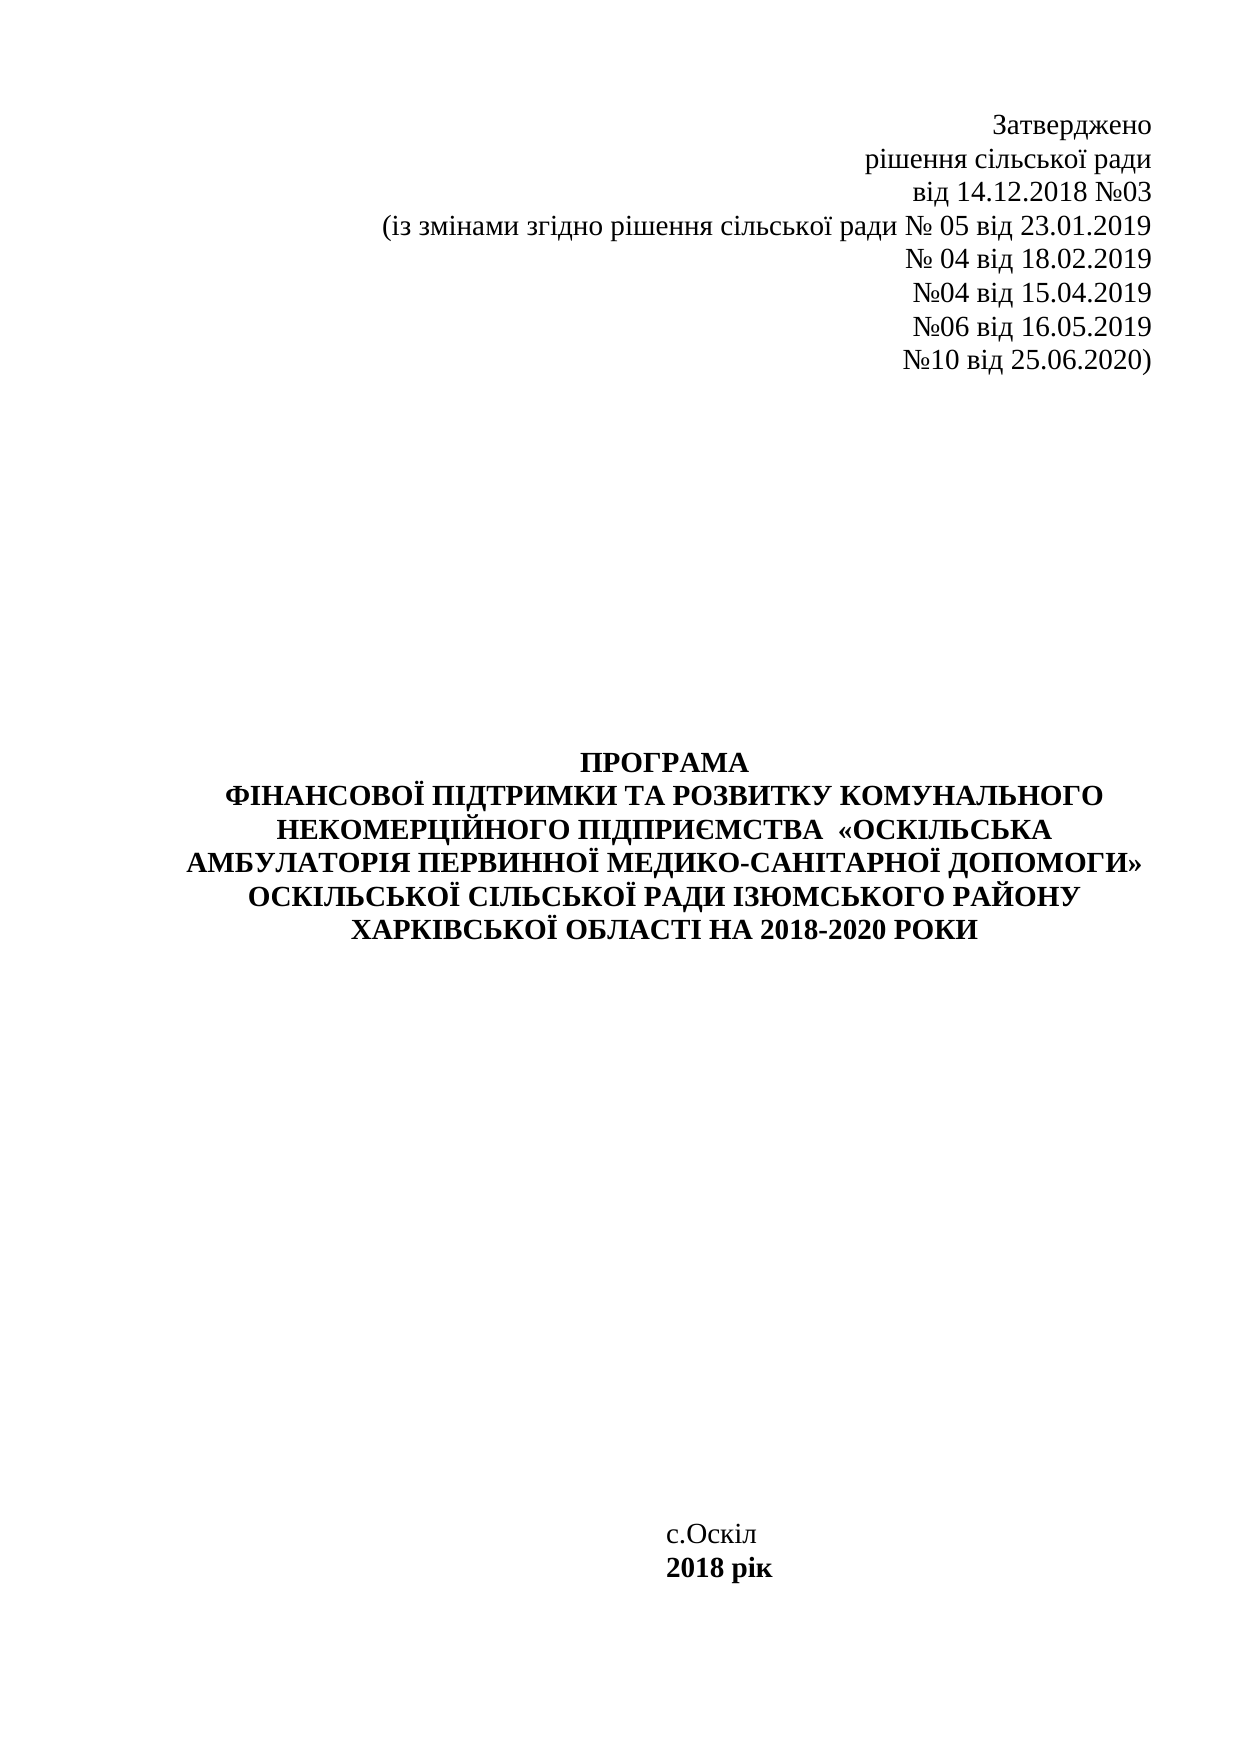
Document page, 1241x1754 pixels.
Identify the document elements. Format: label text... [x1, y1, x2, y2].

text ФІНАНСОВОЇ ПІДТРИМКИ ТА РОЗВИТКУ КОМУНАЛЬНОГО НЕКОМЕРЦІЙНОГО ПІДПРИЄМСТВА «ОСКІЛЬСЬКА АМБУЛАТОРІЯ ПЕРВИННОЇ МЕДИКО-САНІТАРНОЇ ДОПОМОГИ» ОСКІЛЬСЬКОЇ СІЛЬСЬКОЇ РАДИ ІЗЮМСЬКОГО РАЙОНУ ХАРКІВСЬКОЇ ОБЛАСТІ НА 2018-2020 РОКИ [177, 778, 1152, 946]
text №04 від 15.04.2019 [177, 275, 1152, 309]
text с.Оскіл [177, 1516, 1152, 1550]
text (із змінами згідно рішення сільської ради № 05 від 23.01.2019 [177, 208, 1152, 242]
text 2018 рік [177, 1550, 1152, 1583]
text №10 від 25.06.2020) [177, 342, 1152, 376]
text №06 від 16.05.2019 [177, 309, 1152, 342]
text ПРОГРАМА [177, 745, 1152, 778]
text рішення сільської ради [177, 141, 1152, 174]
text Затверджено [177, 107, 1152, 141]
text від 14.12.2018 №03 [177, 174, 1152, 208]
text № 04 від 18.02.2019 [177, 242, 1152, 275]
